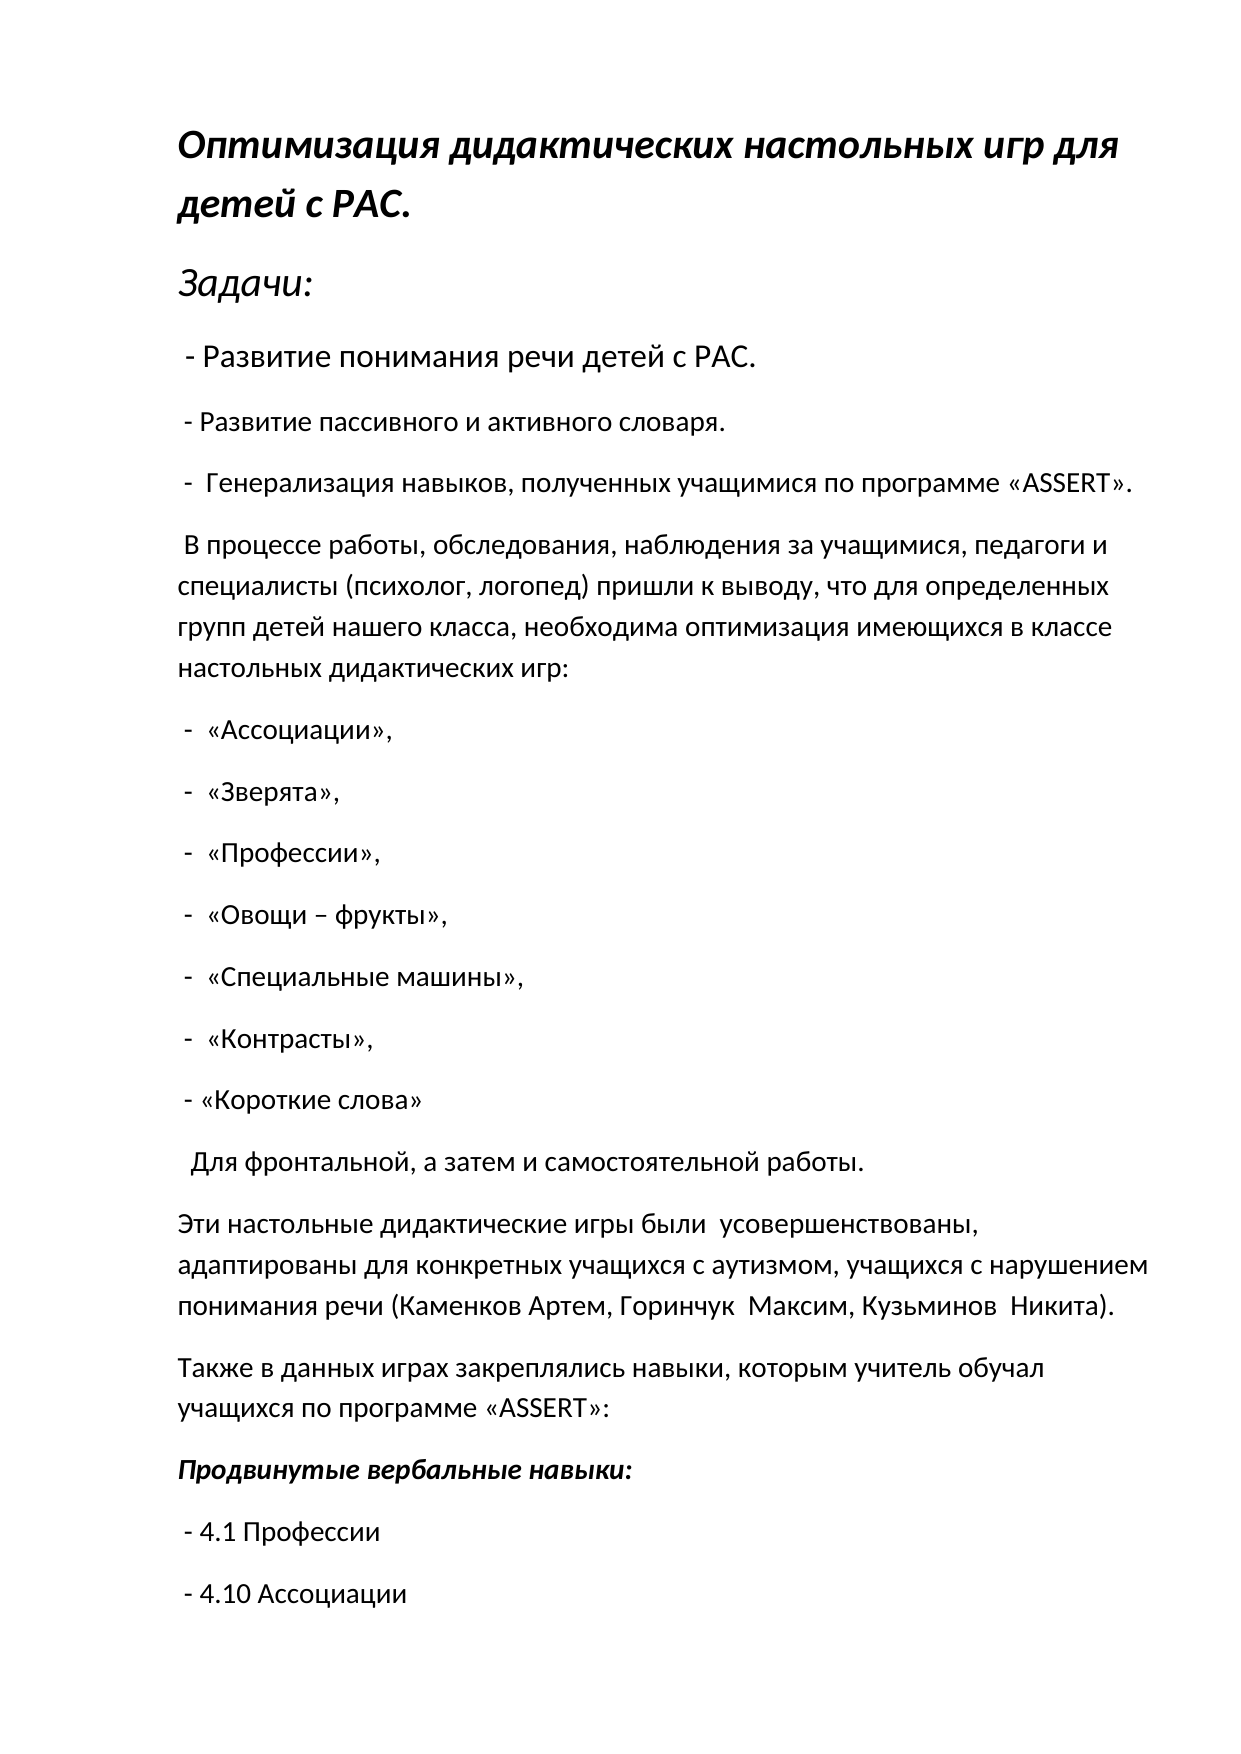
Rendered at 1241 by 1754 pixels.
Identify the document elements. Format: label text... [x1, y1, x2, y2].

text - «Контрасты», [177, 1020, 1152, 1055]
text - Генерализация навыков, полученных учащимися по программе «ASSERT». [177, 464, 1152, 500]
text Для фронтальной, а затем и самостоятельной работы. [177, 1143, 1152, 1179]
text - «Профессии», [177, 834, 1152, 870]
text - «Зверята», [177, 773, 1152, 808]
text Эти настольные дидактические игры были усовершенствованы, адаптированы для конкретных учащихся с аутизмом, учащихся с нарушением понимания речи (Каменков Артем, Горинчук Максим, Кузьминов Никита). [177, 1205, 1152, 1322]
text - «Короткие слова» [177, 1081, 1152, 1117]
text Продвинутые вербальные навыки: [177, 1451, 1152, 1487]
text - «Специальные машины», [177, 958, 1152, 993]
text Также в данных играх закреплялись навыки, которым учитель обучал учащихся по программе «ASSERT»: [177, 1349, 1152, 1425]
text В процессе работы, обследования, наблюдения за учащимися, педагоги и специалисты (психолог, логопед) пришли к выводу, что для определенных групп детей нашего класса, необходима оптимизация имеющихся в классе настольных дидактических игр: [177, 526, 1152, 685]
text Задачи: [177, 256, 1152, 307]
text - 4.1 Профессии [177, 1513, 1152, 1549]
text - 4.10 Ассоциации [177, 1575, 1152, 1611]
text - «Овощи – фрукты», [177, 896, 1152, 932]
text - Развитие понимания речи детей с РАС. [177, 335, 1152, 376]
text - «Ассоциации», [177, 711, 1152, 746]
text - Развитие пассивного и активного словаря. [177, 403, 1152, 438]
text Оптимизация дидактических настольных игр для детей с РАС. [177, 118, 1152, 227]
